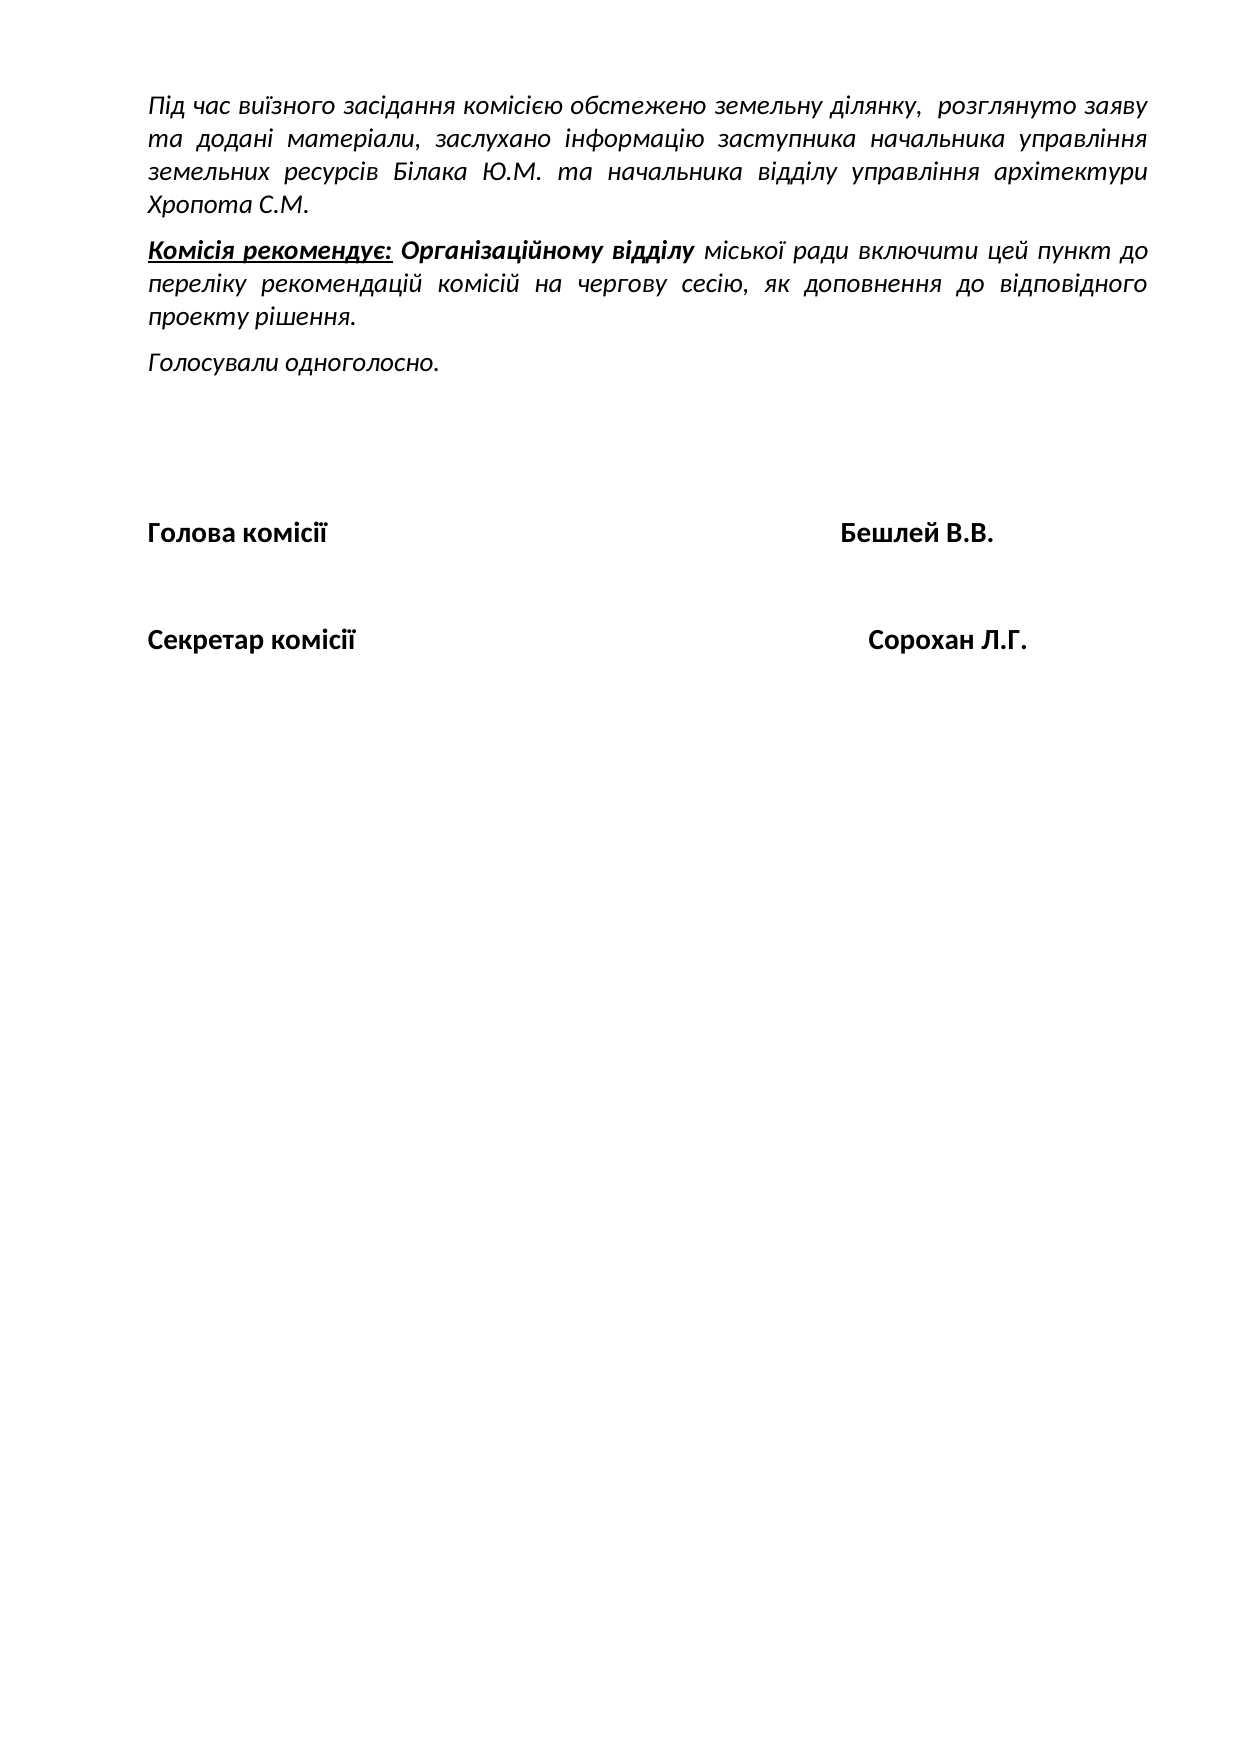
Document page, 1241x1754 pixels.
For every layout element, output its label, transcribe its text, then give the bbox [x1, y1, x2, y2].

text Під час виїзного засідання комісією обстежено земельну ділянку, розглянуто заяву та додані матеріали, заслухано інформацію заступника начальника управління земельних ресурсів Білака Ю.М. та начальника відділу управління архітектури Хропота С.М. [148, 88, 1152, 221]
text Голосували одноголосно. [148, 345, 1152, 378]
text Голова комісії Бешлей В.В. [148, 514, 1152, 549]
text Комісія рекомендує: Організаційному відділу міської ради включити цей пункт до переліку рекомендацій комісій на чергову сесію, як доповнення до відповідного проекту рішення. [148, 233, 1152, 332]
text Секретар комісії Сорохан Л.Г. [148, 621, 1152, 656]
